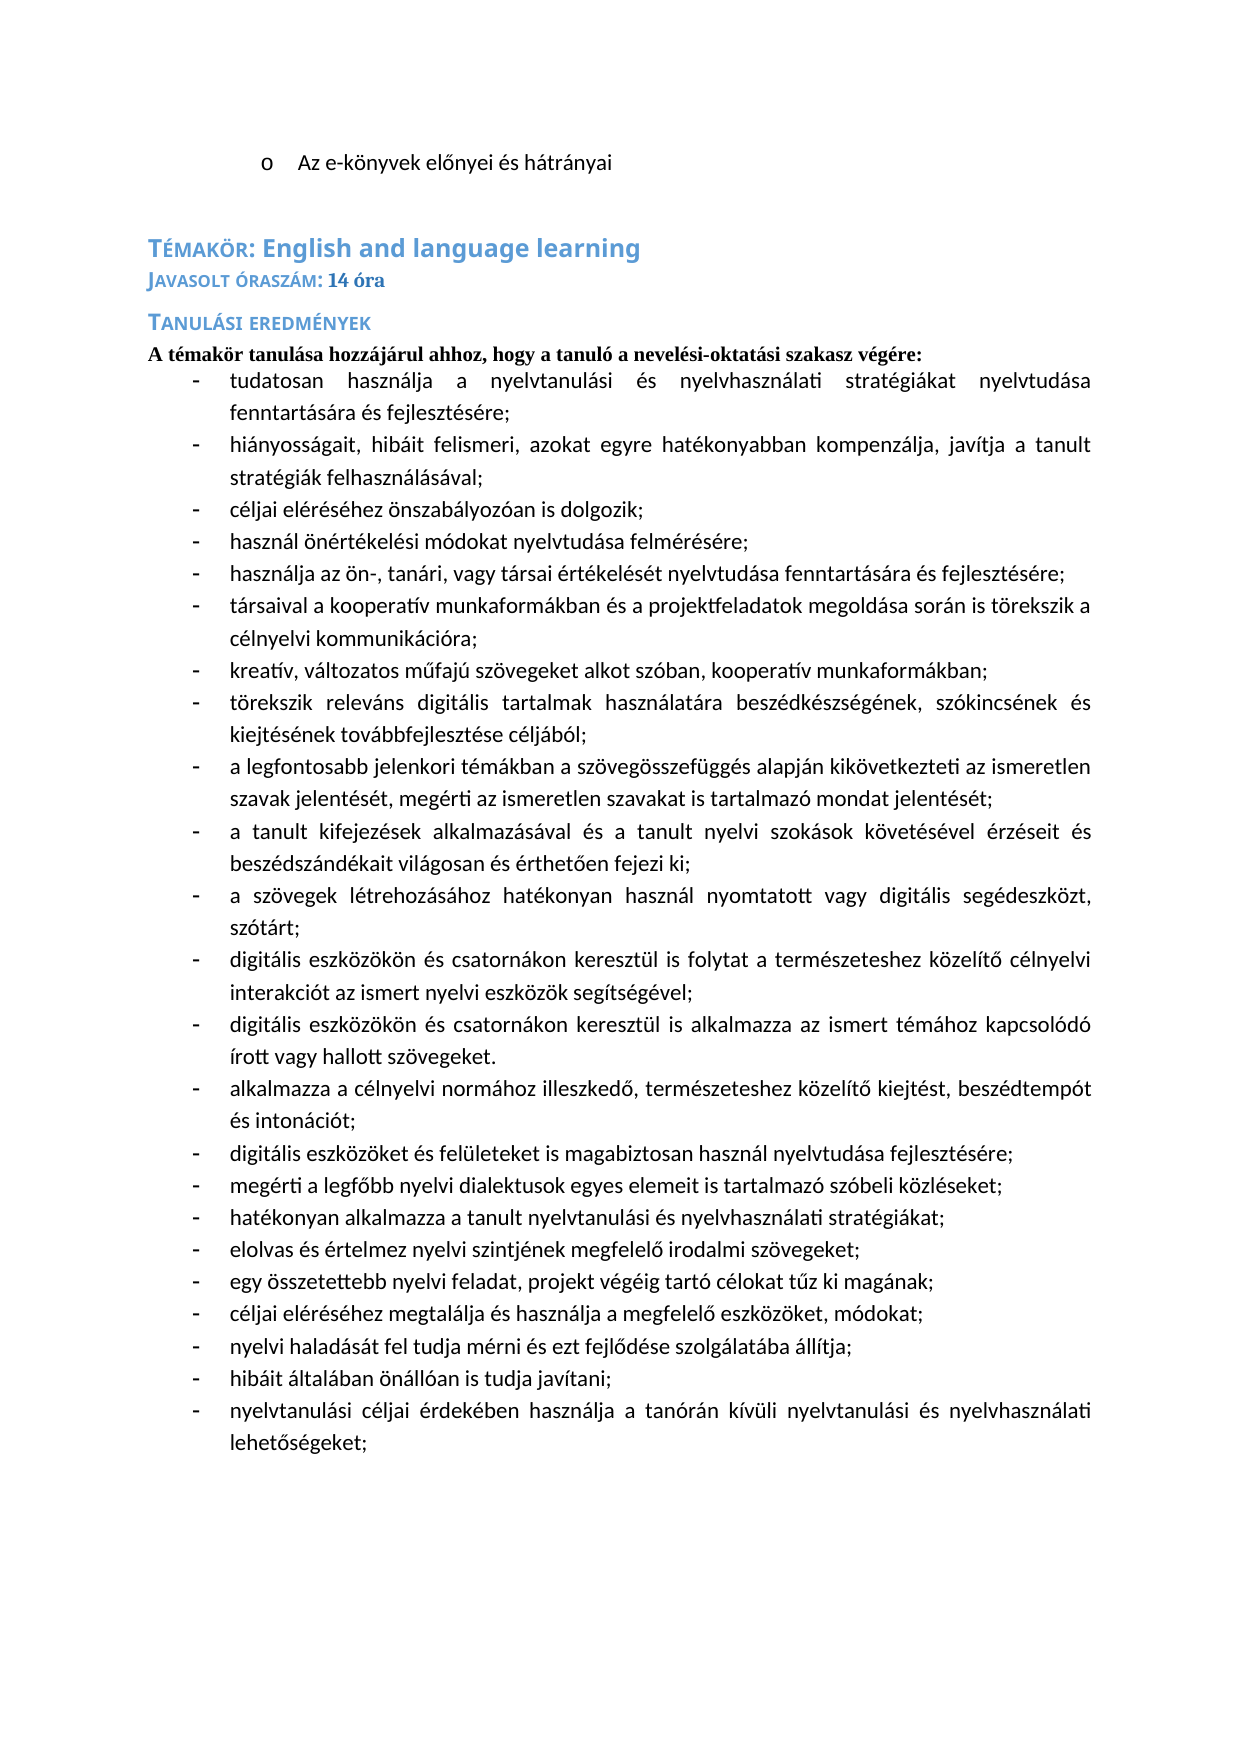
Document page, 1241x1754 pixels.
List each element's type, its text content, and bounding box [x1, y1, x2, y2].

subtitle Tanulási eredmények [148, 306, 1093, 337]
list törekszik releváns digitális tartalmak használatára beszédkészségének, szókincsének és kiejtésének továbbfejlesztése céljából; [192, 688, 1093, 748]
list hiányosságait, hibáit felismeri, azokat egyre hatékonyabban kompenzálja, javítja a tanult stratégiák felhasználásával; [192, 431, 1093, 491]
list használ önértékelési módokat nyelvtudása felmérésére; [192, 527, 1093, 555]
list kreatív, változatos műfajú szövegeket alkot szóban, kooperatív munkaformákban; [192, 656, 1093, 684]
list a legfontosabb jelenkori témákban a szövegösszefüggés alapján kikövetkezteti az ismeretlen szavak jelentését, megérti az ismeretlen szavakat is tartalmazó mondat jelentését; [192, 752, 1093, 813]
list a tanult kifejezések alkalmazásával és a tanult nyelvi szokások követésével érzéseit és beszédszándékait világosan és érthetően fejezi ki; [192, 817, 1093, 877]
list elolvas és értelmez nyelvi szintjének megfelelő irodalmi szövegeket; [192, 1235, 1093, 1263]
list a szövegek létrehozásához hatékonyan használ nyomtatott vagy digitális segédeszközt, szótárt; [192, 881, 1093, 941]
list tudatosan használja a nyelvtanulási és nyelvhasználati stratégiákat nyelvtudása fenntartására és fejlesztésére; [192, 366, 1093, 426]
list használja az ön-, tanári, vagy társai értékelését nyelvtudása fenntartására és fejlesztésére; [192, 559, 1093, 587]
list digitális eszközökön és csatornákon keresztül is alkalmazza az ismert témához kapcsolódó írott vagy hallott szövegeket. [192, 1010, 1093, 1070]
text Témakör: English and language learning [148, 231, 1093, 265]
list hatékonyan alkalmazza a tanult nyelvtanulási és nyelvhasználati stratégiákat; [192, 1203, 1093, 1231]
list céljai eléréséhez megtalálja és használja a megfelelő eszközöket, módokat; [192, 1299, 1093, 1328]
list céljai eléréséhez önszabályozóan is dolgozik; [192, 495, 1093, 523]
list digitális eszközöket és felületeket is magabiztosan használ nyelvtudása fejlesztésére; [192, 1139, 1093, 1167]
list alkalmazza a célnyelvi normához illeszkedő, természeteshez közelítő kiejtést, beszédtempót és intonációt; [192, 1074, 1093, 1134]
list megérti a legfőbb nyelvi dialektusok egyes elemeit is tartalmazó szóbeli közléseket; [192, 1171, 1093, 1199]
list hibáit általában önállóan is tudja javítani; [192, 1364, 1093, 1392]
text A témakör tanulása hozzájárul ahhoz, hogy a tanuló a nevelési-oktatási szakasz végére: [148, 342, 1093, 366]
list társaival a kooperatív munkaformákban és a projektfeladatok megoldása során is törekszik a célnyelvi kommunikációra; [192, 591, 1093, 652]
list digitális eszközökön és csatornákon keresztül is folytat a természeteshez közelítő célnyelvi interakciót az ismert nyelvi eszközök segítségével; [192, 946, 1093, 1006]
list nyelvi haladását fel tudja mérni és ezt fejlődése szolgálatába állítja; [192, 1332, 1093, 1360]
list nyelvtanulási céljai érdekében használja a tanórán kívüli nyelvtanulási és nyelvhasználati lehetőségeket; [192, 1396, 1093, 1456]
list Az e-könyvek előnyei és hátrányai [260, 148, 1093, 177]
text Javasolt óraszám: 14 óra [148, 265, 1093, 294]
list egy összetettebb nyelvi feladat, projekt végéig tartó célokat tűz ki magának; [192, 1267, 1093, 1295]
